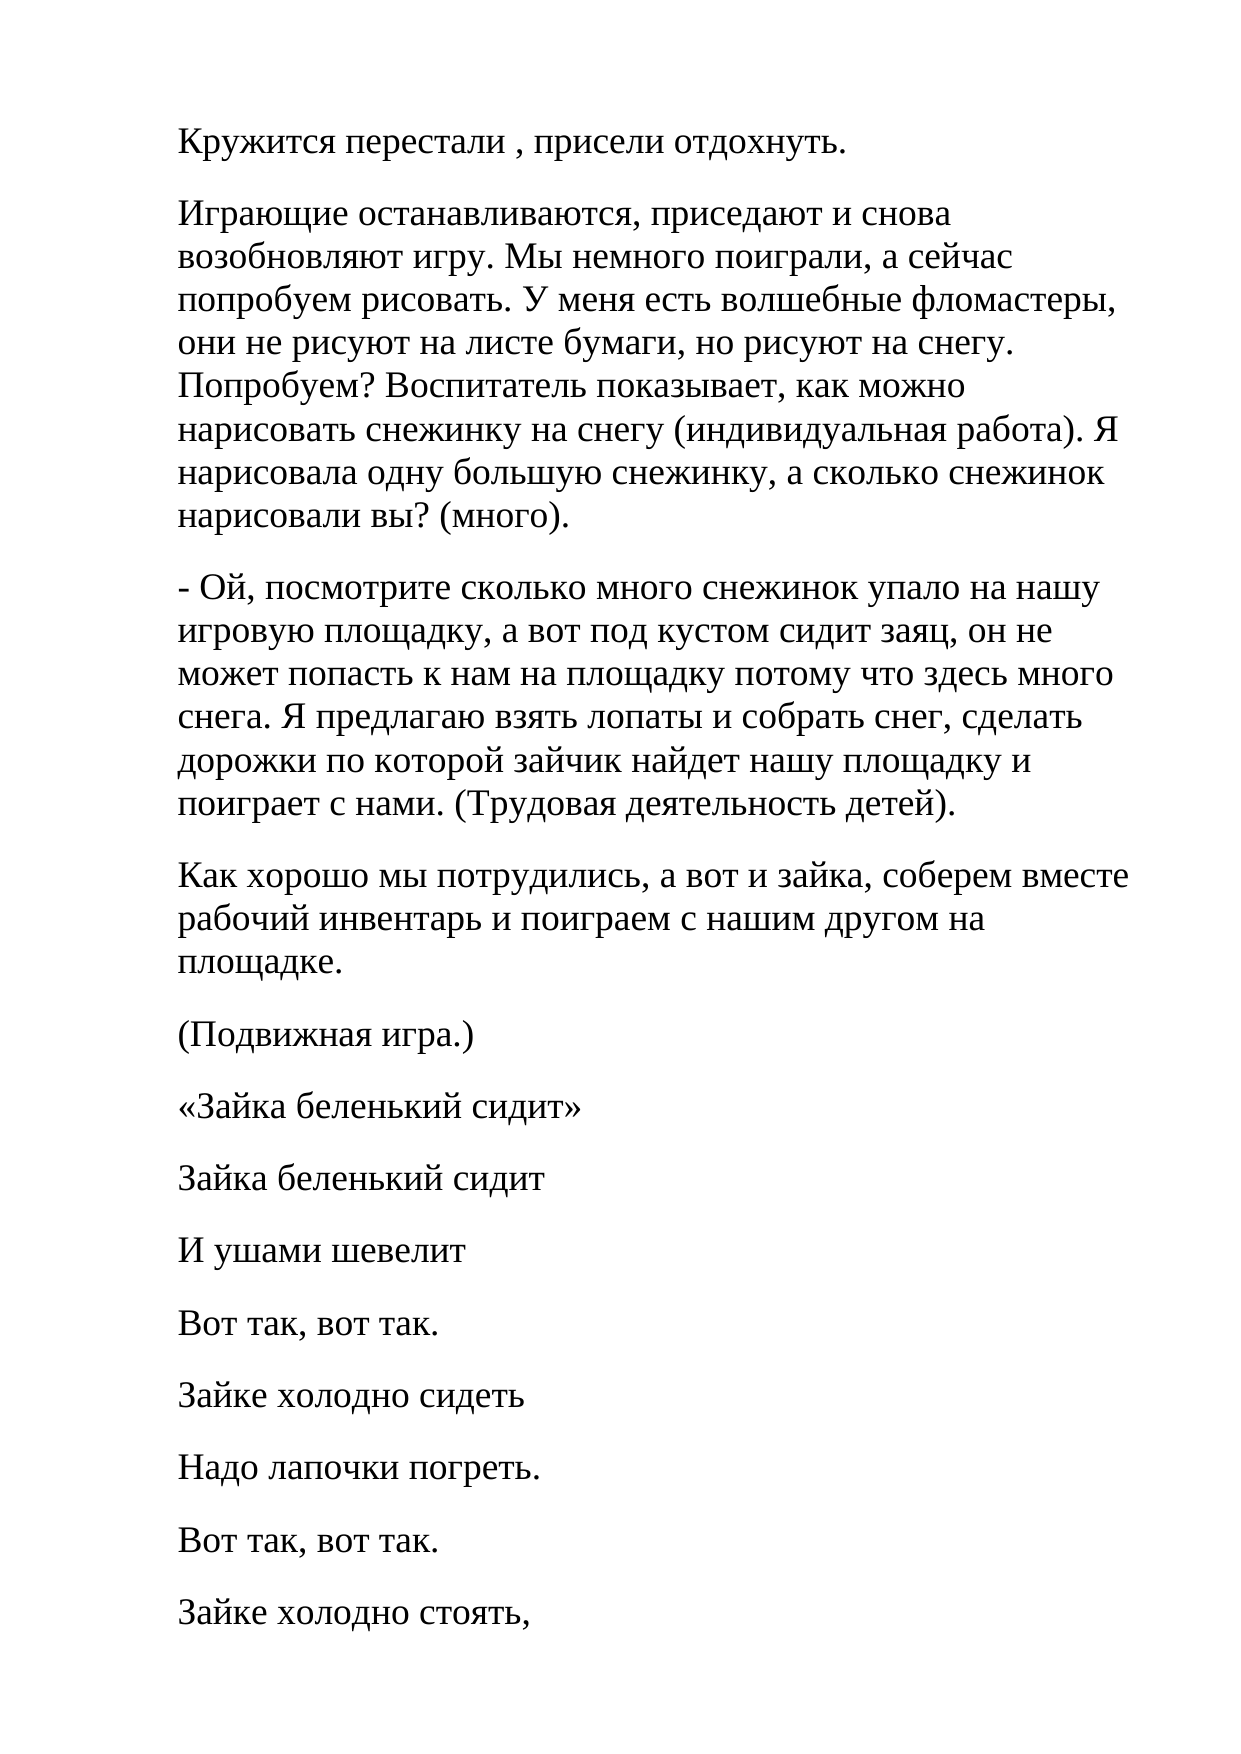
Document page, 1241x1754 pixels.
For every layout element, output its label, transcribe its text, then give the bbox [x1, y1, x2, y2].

text Вот так, вот так. [177, 1517, 1152, 1560]
text Зайка беленький сидит [177, 1156, 1152, 1199]
text Играющие останавливаются, приседают и снова возобновляют игру. Мы немного поиграли, а сейчас попробуем рисовать. У меня есть волшебные фломастеры, они не рисуют на листе бумаги, но рисуют на снегу. Попробуем? Воспитатель показывает, как можно нарисовать снежинку на снегу (индивидуальная работа). Я нарисовала одну большую снежинку, а сколько снежинок нарисовали вы? (много). [177, 190, 1152, 535]
text И ушами шевелит [177, 1228, 1152, 1271]
text Как хорошо мы потрудились, а вот и зайка, соберем вместе рабочий инвентарь и поиграем с нашим другом на площадке. [177, 852, 1152, 982]
text Надо лапочки погреть. [177, 1445, 1152, 1488]
text Кружится перестали , присели отдохнуть. [177, 118, 1152, 161]
text Зайке холодно стоять, [177, 1589, 1152, 1632]
text Вот так, вот так. [177, 1300, 1152, 1343]
text Зайке холодно сидеть [177, 1372, 1152, 1416]
text (Подвижная игра.) [177, 1011, 1152, 1054]
text - Ой, посмотрите сколько много снежинок упало на нашу игровую площадку, а вот под кустом сидит заяц, он не может попасть к нам на площадку потому что здесь много снега. Я предлагаю взять лопаты и собрать снег, сделать дорожки по которой зайчик найдет нашу площадку и поиграет с нами. (Трудовая деятельность детей). [177, 564, 1152, 823]
text «Зайка беленький сидит» [177, 1083, 1152, 1126]
